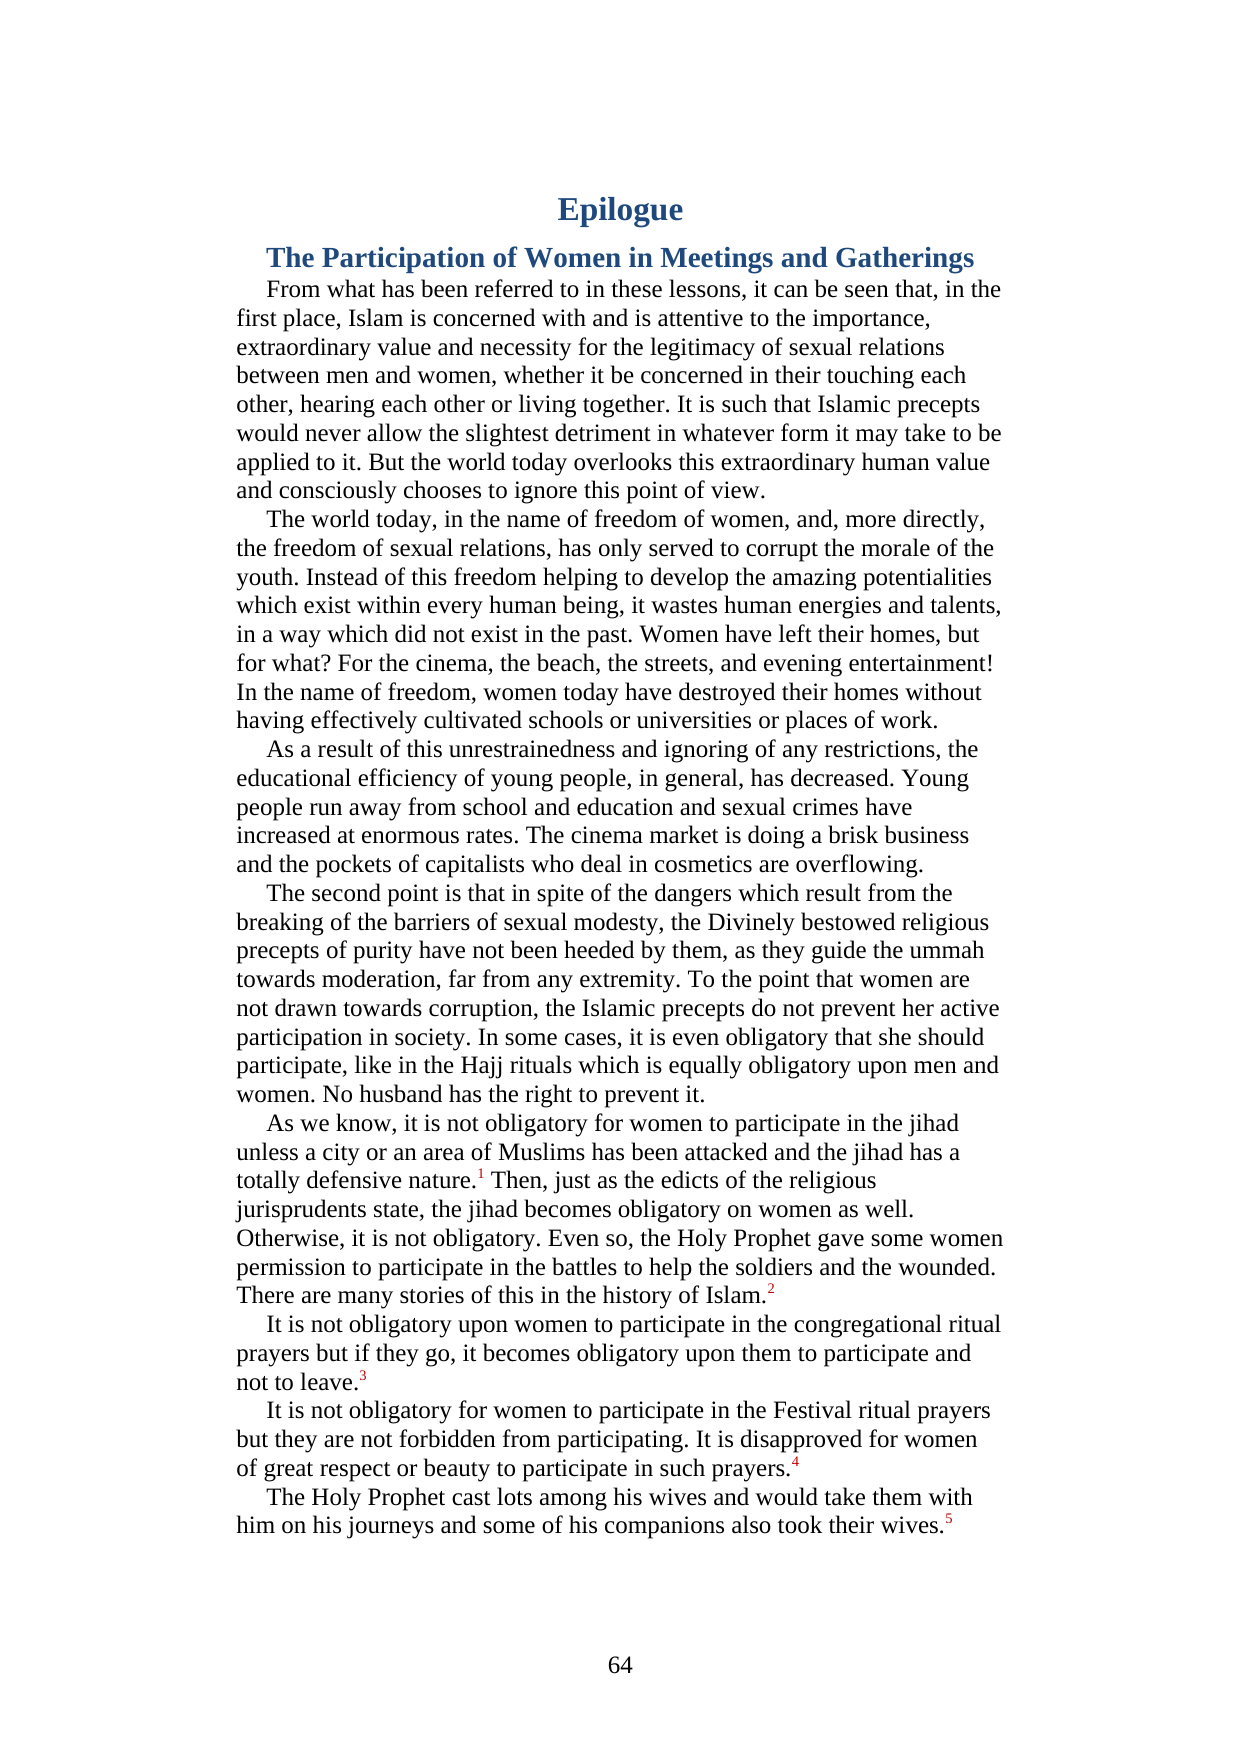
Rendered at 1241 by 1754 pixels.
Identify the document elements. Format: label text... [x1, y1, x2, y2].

text From what has been referred to in these lessons, it can be seen that, in the first place, Islam is concerned with and is attentive to the importance, extraordinary value and necessity for the legitimacy of sexual relations between men and women, whether it be concerned in their touching each other, hearing each other or living together. It is such that Islamic precepts would never allow the slightest detriment in whatever form it may take to be applied to it. But the world today overlooks this extraordinary human value and consciously chooses to ignore this point of view. [236, 274, 1004, 504]
text It is not obligatory upon women to participate in the congregational ritual prayers but if they go, it becomes obligatory upon them to participate and not to leave.3 [236, 1309, 1004, 1395]
text The Holy Prophet cast lots among his wives and would take them with him on his journeys and some of his companions also took their wives.5 [236, 1482, 1004, 1539]
text The second point is that in spite of the dangers which result from the breaking of the barriers of sexual modesty, the Divinely bestowed religious precepts of purity have not been heeded by them, as they guide the ummah towards moderation, far from any extremity. To the point that women are not drawn towards corruption, the Islamic precepts do not prevent her active participation in society. In some cases, it is even obligatory that she should participate, like in the Hajj rituals which is equally obligatory upon men and women. No husband has the right to prevent it. [236, 878, 1004, 1108]
subtitle Epilogue [236, 190, 1004, 228]
text It is not obligatory for women to participate in the Festival ritual prayers but they are not forbidden from participating. It is disapproved for women of great respect or beauty to participate in such prayers.4 [236, 1395, 1004, 1482]
text The world today, in the name of freedom of women, and, more directly, the freedom of sexual relations, has only served to corrupt the morale of the youth. Instead of this freedom helping to develop the amazing potentialities which exist within every human being, it wastes human energies and talents, in a way which did not exist in the past. Women have left their homes, but for what? For the cinema, the beach, the streets, and evening entertainment! In the name of freedom, women today have destroyed their homes without having effectively cultivated schools or universities or places of work. [236, 504, 1004, 734]
text As we know, it is not obligatory for women to participate in the jihad unless a city or an area of Muslims has been attacked and the jihad has a totally defensive nature.1 Then, just as the edicts of the religious jurisprudents state, the jihad becomes obligatory on women as well. Otherwise, it is not obligatory. Even so, the Holy Prophet gave some women permission to participate in the battles to help the soldiers and the wounded. There are many stories of this in the history of Islam.2 [236, 1108, 1004, 1309]
subtitle The Participation of Women in Meetings and Gatherings [236, 241, 1004, 274]
text As a result of this unrestrainedness and ignoring of any restrictions, the educational efficiency of young people, in general, has decreased. Young people run away from school and education and sexual crimes have increased at enormous rates. The cinema market is doing a brisk business and the pockets of capitalists who deal in cosmetics are overflowing. [236, 734, 1004, 878]
